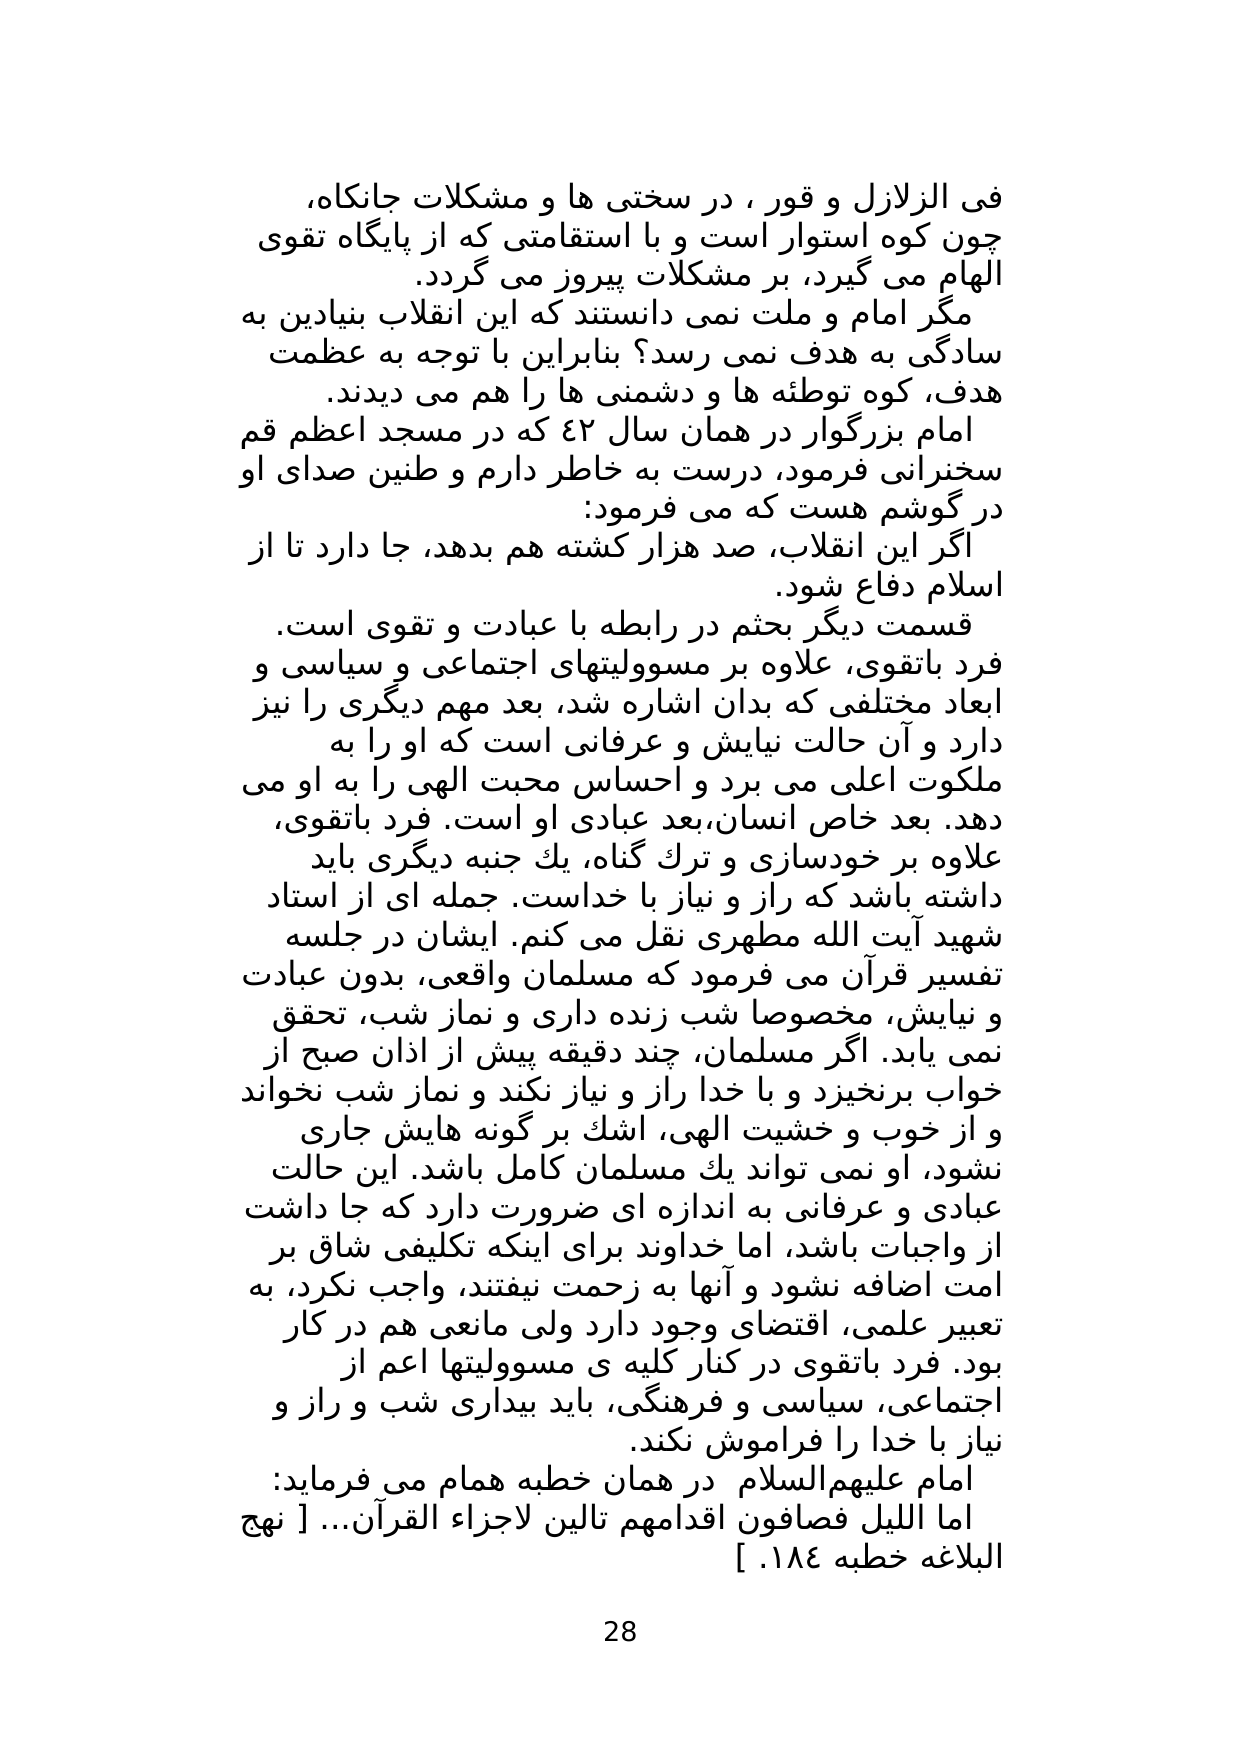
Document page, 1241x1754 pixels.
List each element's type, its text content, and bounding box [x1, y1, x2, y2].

text اگر اين انقلاب، صد هزار كشته هم بدهد، جا دارد تا از اسلام دفاع شود. [236, 527, 1004, 604]
text امام بزرگوار در همان سال ٤٢ كه در مسجد اعظم قم سخنرانى فرمود، درست به خاطر دارم و طنين صداى او در گوشم هست كه مى فرمود: [236, 410, 1004, 527]
text مگر امام و ملت نمى دانستند كه اين انقلاب بنيادين به سادگى به هدف نمى رسد؟ بنابراين با توجه به عظمت هدف، كوه توطئه ها و دشمنى ها را هم مى ديدند. [236, 294, 1004, 410]
text قسمت ديگر بحثم در رابطه با عبادت و تقوى است. فرد باتقوى، علاوه بر مسووليتهاى اجتماعى و سياسى و ابعاد مختلفى كه بدان اشاره شد، بعد مهم ديگرى را نيز دارد و آن حالت نيايش و عرفانى است كه او را به ملكوت اعلى مى برد و احساس محبت الهى را به او مى دهد. بعد خاص انسان،بعد عبادى او است. فرد باتقوى، علاوه بر خودسازى و ترك گناه، يك جنبه ديگرى بايد داشته باشد كه راز و نياز با خداست. جمله اى از استاد شهيد آيت الله مطهرى نقل مى كنم. ايشان در جلسه تفسير قرآن مى فرمود كه مسلمان واقعى، بدون عبادت و نيايش، مخصوصا شب زنده دارى و نماز شب، تحقق نمى يابد. اگر مسلمان، چند دقيقه پيش از اذان صبح از خواب برنخيزد و با خدا راز و نياز نكند و نماز شب نخواند و از خوب و خشيت الهى، اشك بر گونه هايش جارى نشود، او نمى تواند يك مسلمان كامل باشد. اين حالت عبادى و عرفانى به اندازه اى ضرورت دارد كه جا داشت از واجبات باشد، اما خداوند براى اينكه تكليفى شاق بر امت اضافه نشود و آنها به زحمت نيفتند، واجب نكرد، به تعبير علمى، اقتضاى وجود دارد ولى مانعى هم در كار بود. فرد باتقوى در كنار كليه ى مسووليتها اعم از اجتماعى، سياسى و فرهنگى، بايد بيدارى شب و راز و نياز با خدا را فراموش نكند. [236, 604, 1004, 1459]
text اما الليل فصافون اقدامهم تالين لاجزاء القرآن... [ نهج البلاغه خطبه ١٨٤. ] [236, 1498, 1004, 1576]
text امام عليهم‌السلام در همان خطبه همام مى فرمايد: [236, 1459, 1004, 1498]
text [236, 177, 1004, 294]
